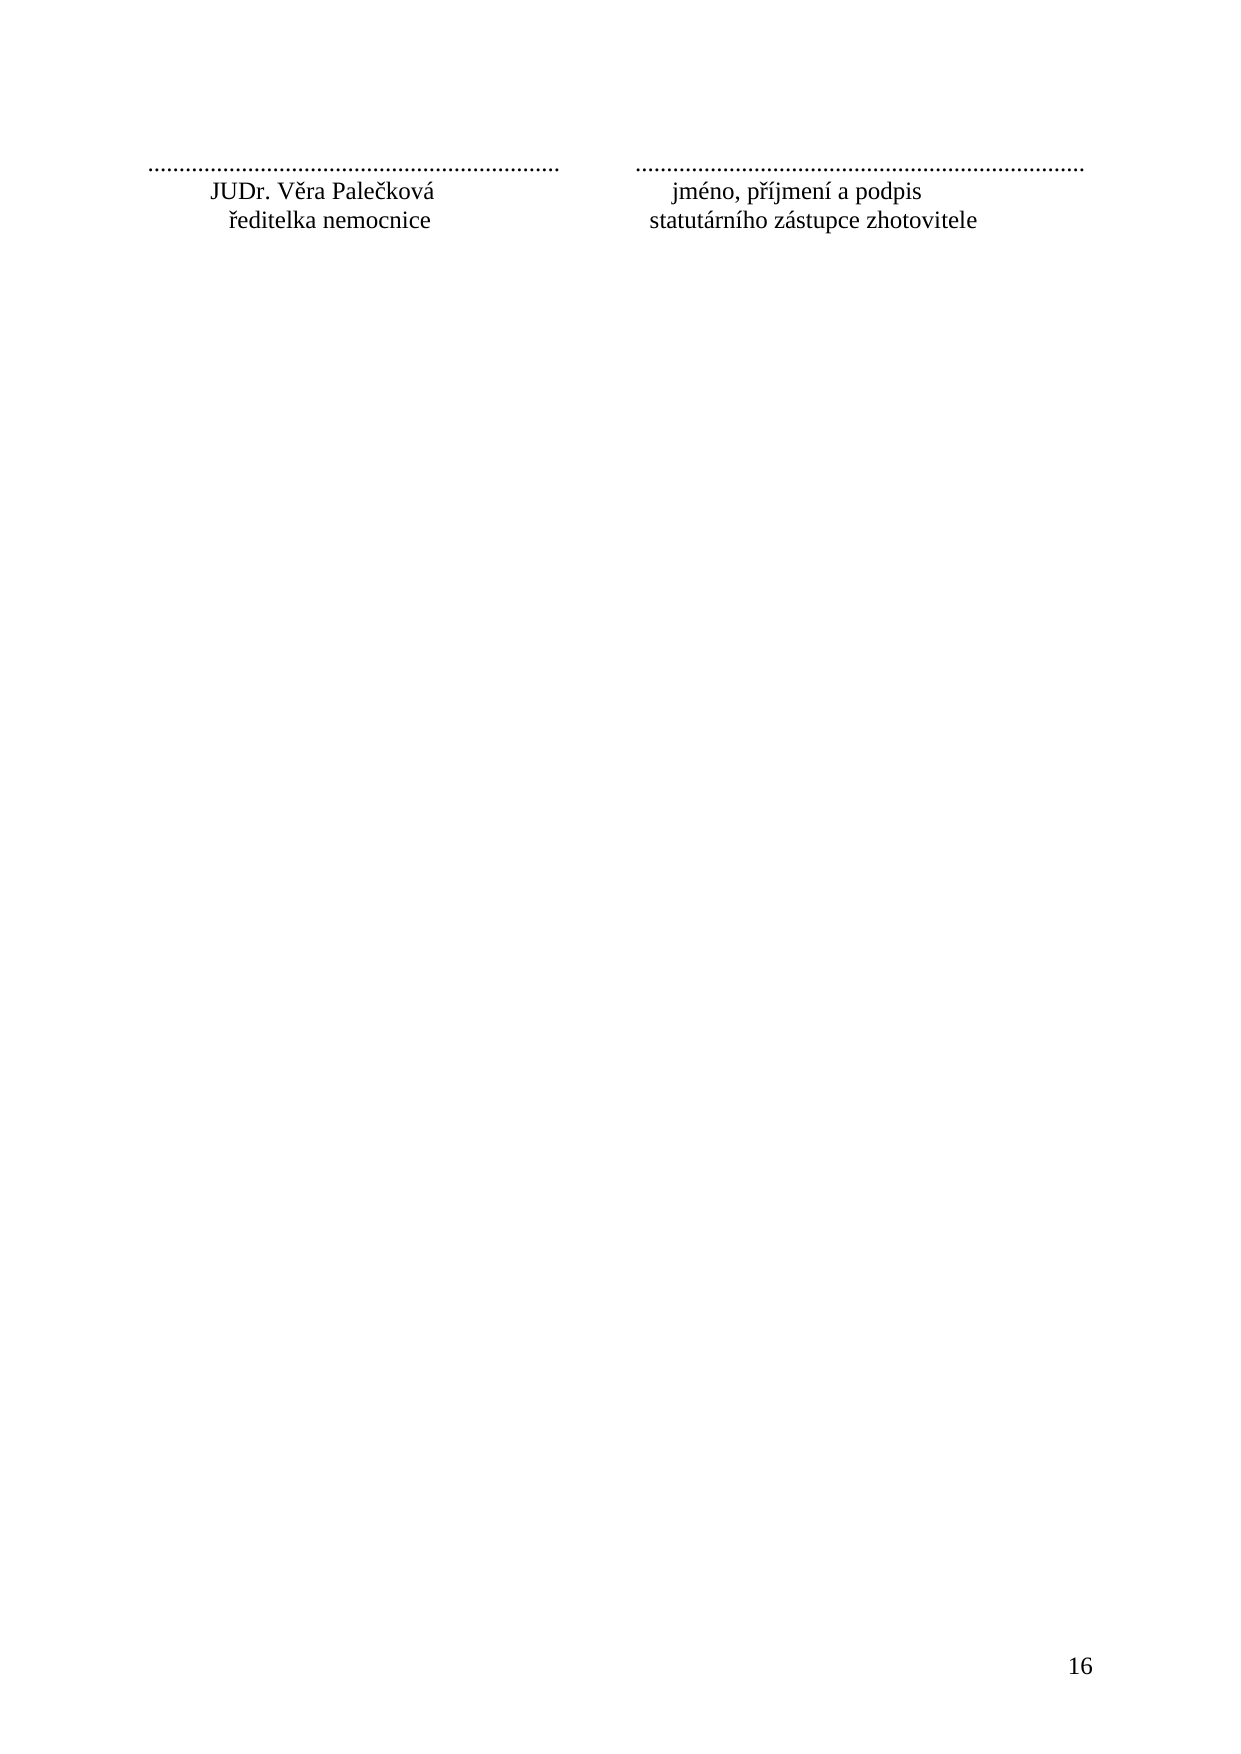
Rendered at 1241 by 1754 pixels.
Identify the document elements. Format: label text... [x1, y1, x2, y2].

text ředitelka nemocnice statutárního zástupce zhotovitele [148, 205, 1093, 234]
text JUDr. Věra Palečková jméno, příjmení a podpis [148, 176, 1093, 205]
